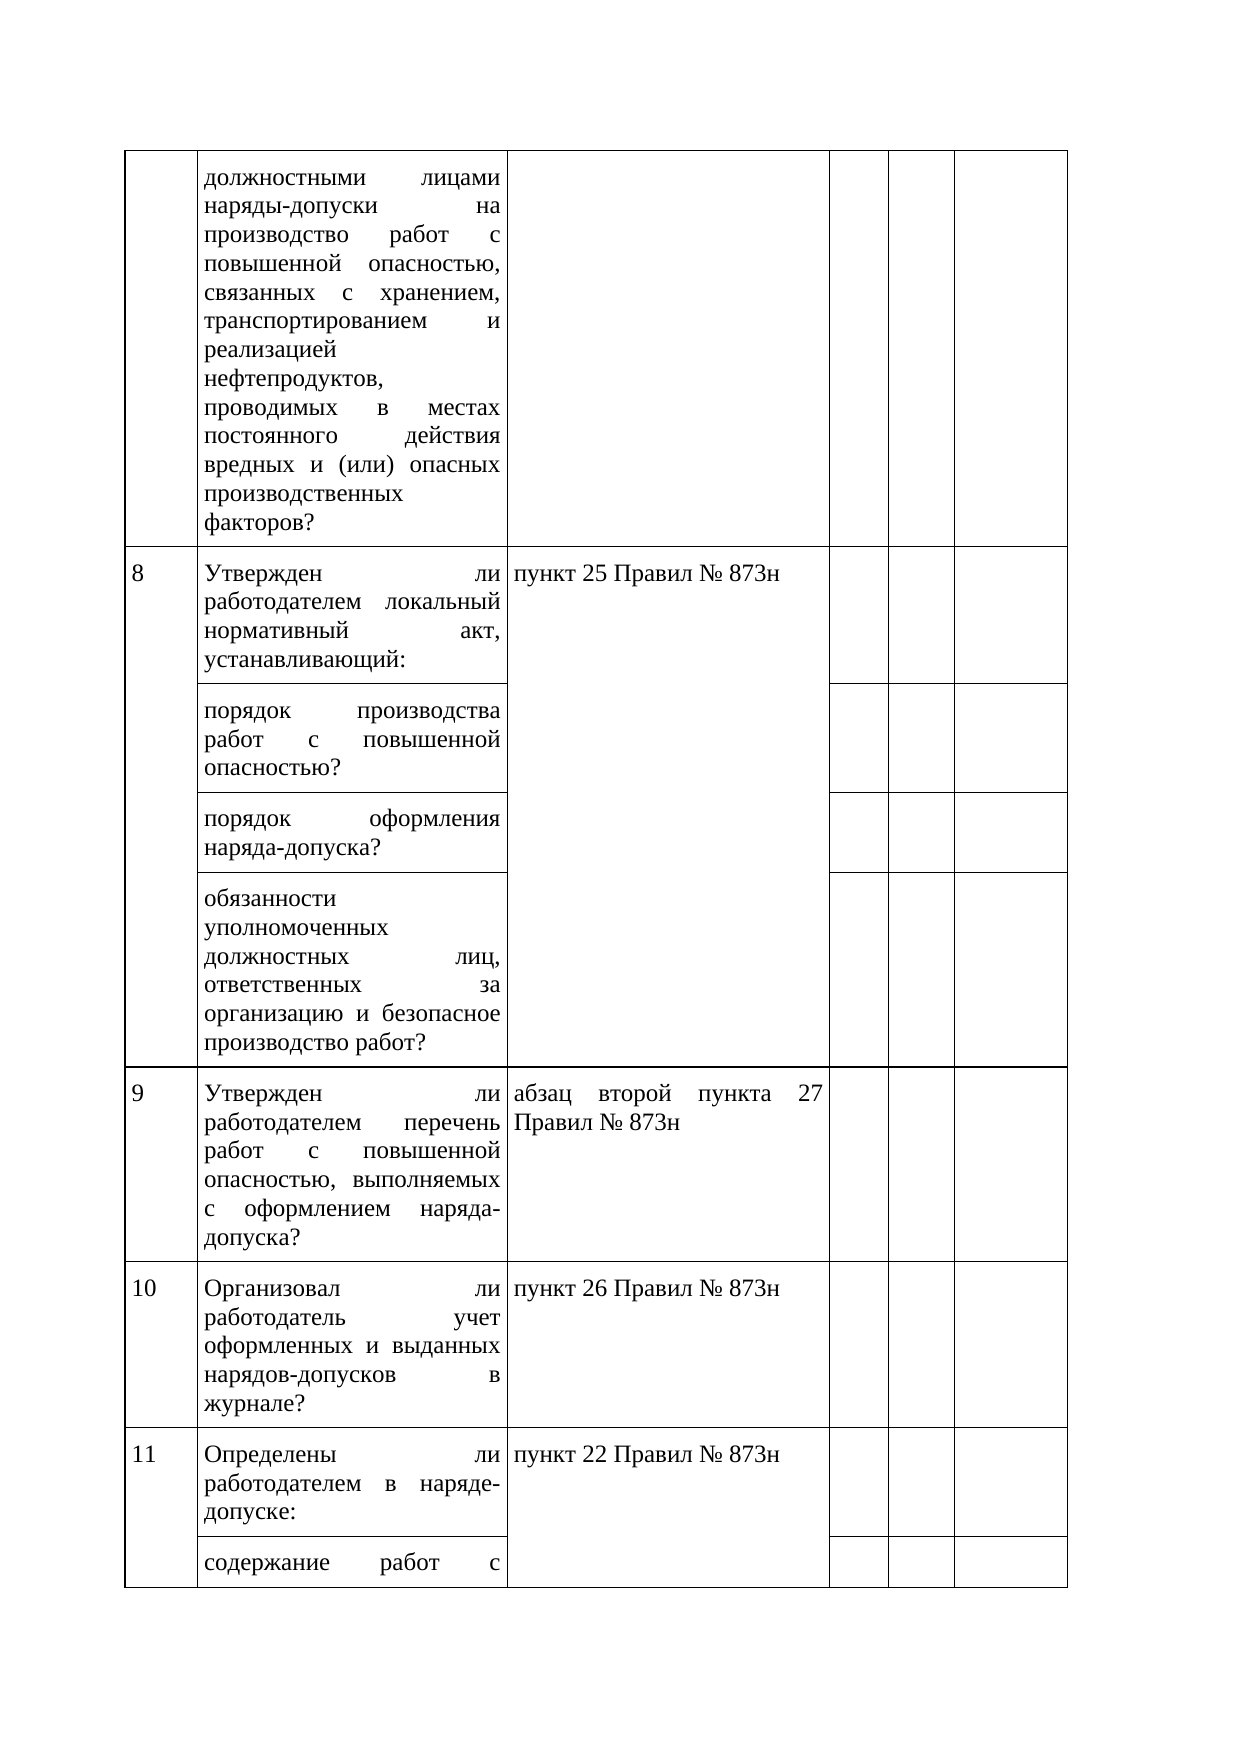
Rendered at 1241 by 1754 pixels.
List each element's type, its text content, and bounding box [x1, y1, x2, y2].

table_cell [889, 151, 954, 546]
table_cell [830, 151, 888, 546]
table_cell [830, 873, 888, 1066]
table_cell [889, 1537, 954, 1587]
table_cell [889, 1068, 954, 1261]
table_cell [830, 1428, 888, 1536]
table_cell [889, 547, 954, 683]
table_cell [830, 1262, 888, 1427]
table_cell [830, 684, 888, 792]
table_cell [830, 1068, 888, 1261]
table_cell пункт 22 Правил № 873н [508, 1428, 829, 1587]
table_cell [889, 1262, 954, 1427]
table_cell 11 [126, 1428, 197, 1587]
table_cell 9 [126, 1068, 197, 1261]
table_cell [955, 1262, 1067, 1427]
table_cell абзац второй пункта 27 Правил № 873н [508, 1068, 829, 1261]
table_cell [955, 547, 1067, 683]
table_cell [955, 1068, 1067, 1261]
table_cell пункт 26 Правил № 873н [508, 1262, 829, 1427]
table_cell [955, 151, 1067, 546]
table_cell [889, 684, 954, 792]
table_cell пункт 25 Правил № 873н [508, 547, 829, 1066]
table_cell [955, 1428, 1067, 1536]
table_cell [830, 793, 888, 872]
table_cell 8 [126, 547, 197, 1066]
table_cell порядок производства работ с повышенной опасностью? [198, 684, 507, 792]
table_cell [889, 873, 954, 1066]
table_cell [955, 684, 1067, 792]
table_cell [889, 1428, 954, 1536]
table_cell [508, 151, 829, 546]
table_cell [955, 1537, 1067, 1587]
table_cell [830, 547, 888, 683]
table_cell порядок оформления наряда-допуска? [198, 793, 507, 872]
table_cell [889, 793, 954, 872]
table_cell [955, 793, 1067, 872]
table_cell Определены ли работодателем в наряде-допуске: [198, 1428, 507, 1536]
table_cell 10 [126, 1262, 197, 1427]
table_cell 7 [126, 151, 197, 546]
table_cell обязанности уполномоченных должностных лиц, ответственных за организацию и безопасное производство работ? [198, 873, 507, 1066]
table_cell Утвержден ли работодателем локальный нормативный акт, устанавливающий: [198, 547, 507, 683]
table_cell Утвержден ли работодателем перечень работ с повышенной опасностью, выполняемых с оформлением наряда-допуска? [198, 1068, 507, 1261]
table_cell [955, 873, 1067, 1066]
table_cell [198, 151, 507, 546]
table_cell Организовал ли работодатель учет оформленных и выданных нарядов-допусков в журнале? [198, 1262, 507, 1427]
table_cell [198, 1537, 507, 1587]
table_cell [830, 1537, 888, 1587]
